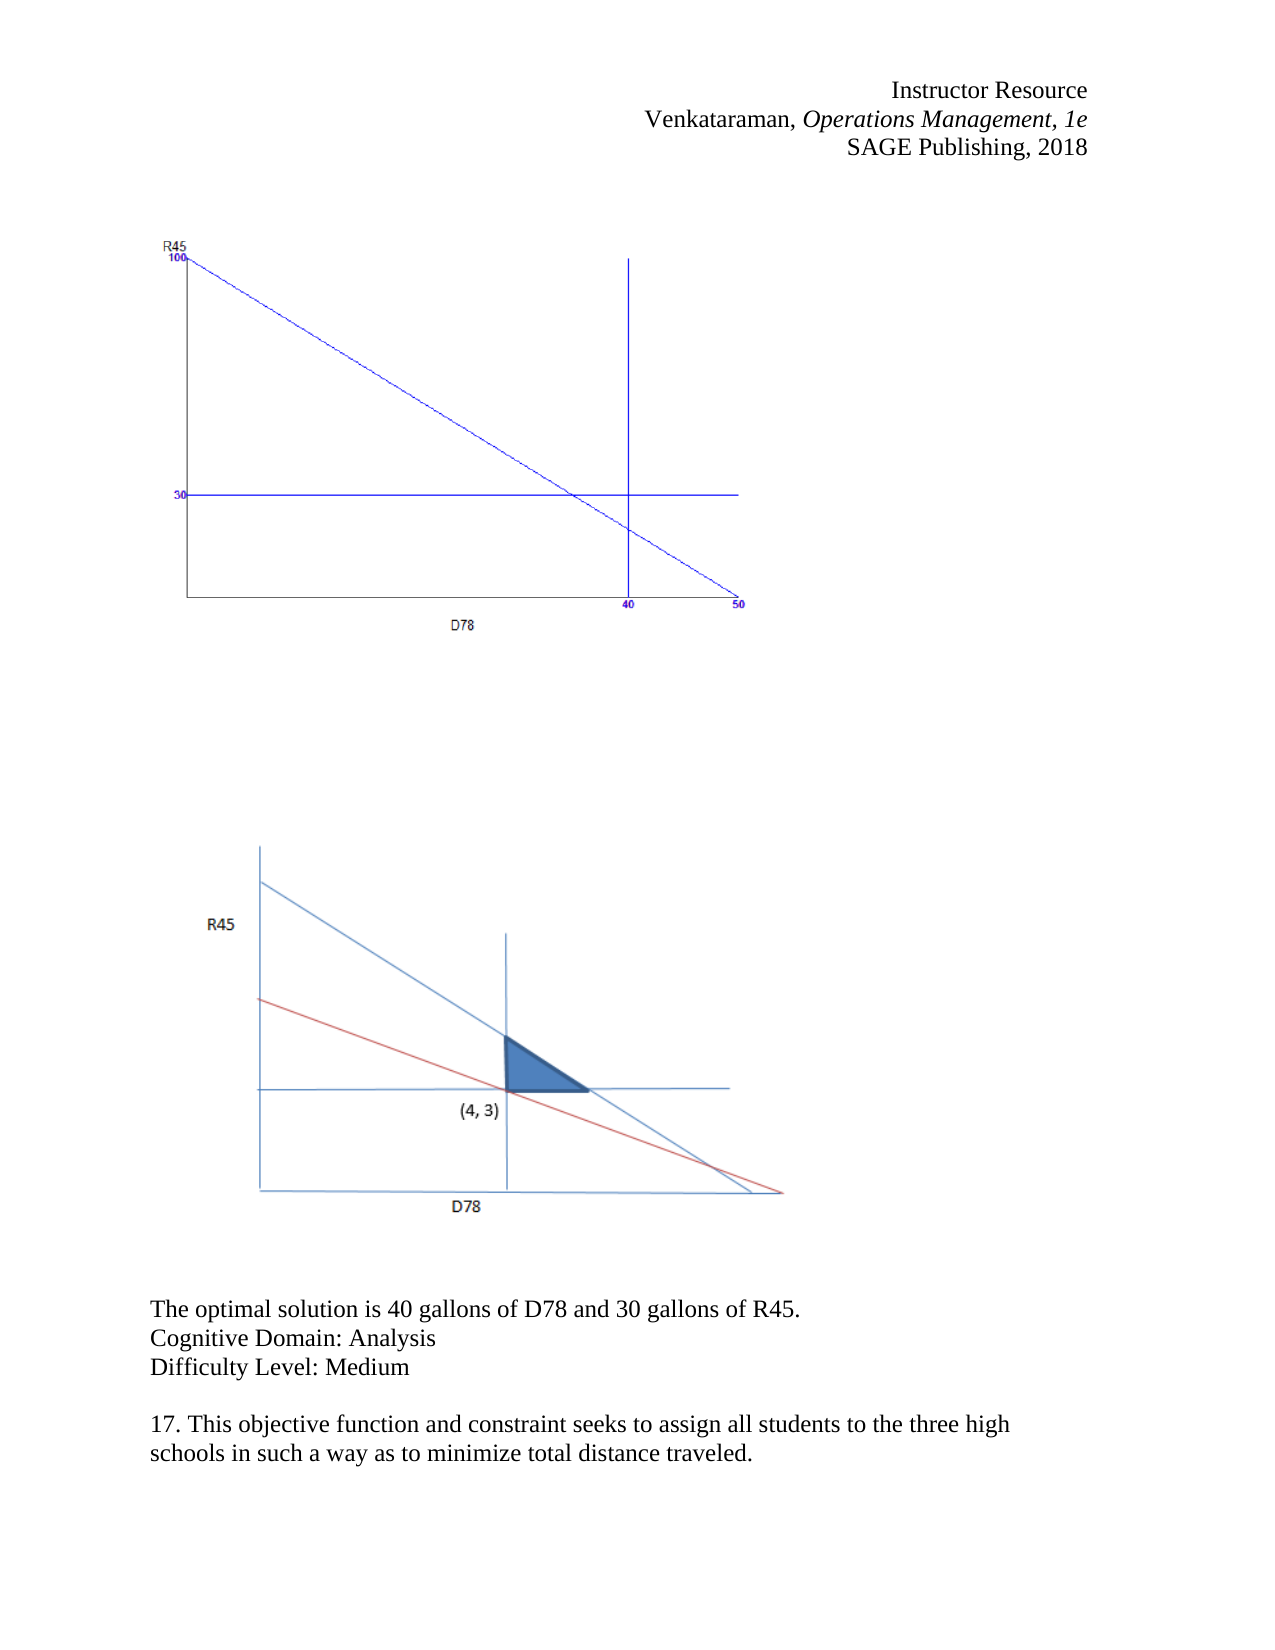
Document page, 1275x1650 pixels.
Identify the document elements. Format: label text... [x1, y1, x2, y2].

text The optimal solution is 40 gallons of D78 and 30 gallons of R45. [150, 1294, 1087, 1323]
text 17. This objective function and constraint seeks to assign all students to the three high schools in such a way as to minimize total distance traveled. [150, 1409, 1087, 1467]
picture [150, 750, 910, 1295]
text Cognitive Domain: Analysis [150, 1323, 1087, 1352]
text Difficulty Level: Medium [150, 1352, 1087, 1381]
picture [150, 218, 750, 636]
